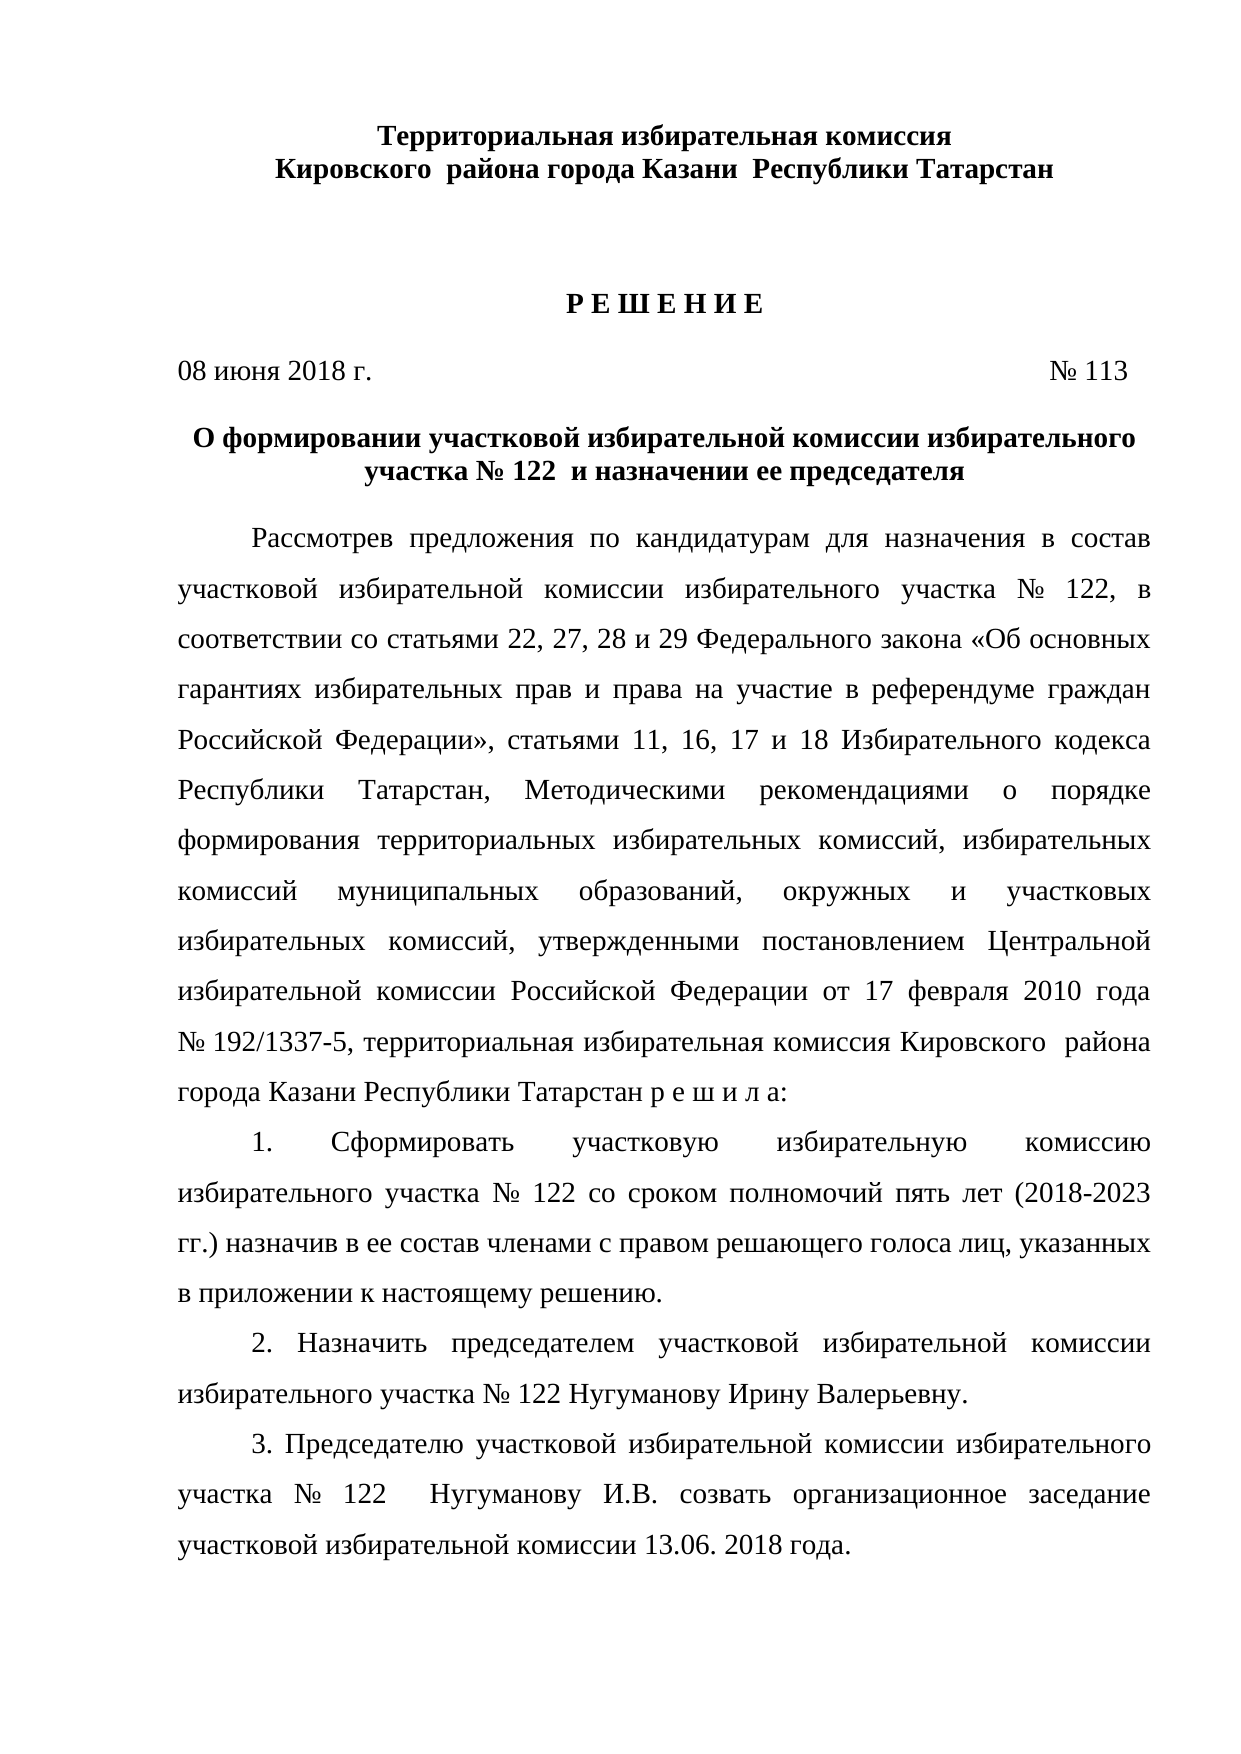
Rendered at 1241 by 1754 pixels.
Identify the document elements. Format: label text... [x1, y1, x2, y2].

table_header 08 июня 2018 г. [166, 353, 652, 386]
text Кировского района города Казани Республики Татарстан [177, 152, 1152, 185]
text Территориальная избирательная комиссия [177, 118, 1152, 152]
text 1. Сформировать участковую избирательную комиссию избирательного участка № 122 со сроком полномочий пять лет (2018-2023 гг.) назначив в ее состав членами с правом решающего голоса лиц, указанных в приложении к настоящему решению. [177, 1124, 1152, 1309]
text 3. Председателю участковой избирательной комиссии избирательного участка № 122 Нугуманову И.В. созвать организационное заседание участковой избирательной комиссии 13.06. 2018 года. [177, 1426, 1152, 1560]
text Рассмотрев предложения по кандидатурам для назначения в состав участковой избирательной комиссии избирательного участка № 122, в соответствии со статьями 22, 27, 28 и 29 Федерального закона «Об основных гарантиях избирательных прав и права на участие в референдуме граждан Российской Федерации», статьями 11, 16, 17 и 18 Избирательного кодекса Республики Татарстан, Методическими рекомендациями о порядке формирования территориальных избирательных комиссий, избирательных комиссий муниципальных образований, окружных и участковых избирательных комиссий, утвержденными постановлением Центральной избирательной комиссии Российской Федерации от 17 февраля 2010 года № 192/1337-5, территориальная избирательная комиссия Кировского района города Казани Республики Татарстан р е ш и л а: [177, 521, 1152, 1108]
table_header № 113 [653, 353, 1139, 386]
text 2. Назначить председателем участковой избирательной комиссии избирательного участка № 122 Нугуманову Ирину Валерьевну. [177, 1326, 1152, 1409]
text Р Е Ш Е Н И Е [177, 286, 1152, 319]
text О формировании участковой избирательной комиссии избирательного участка № 122 и назначении ее председателя [177, 420, 1152, 487]
